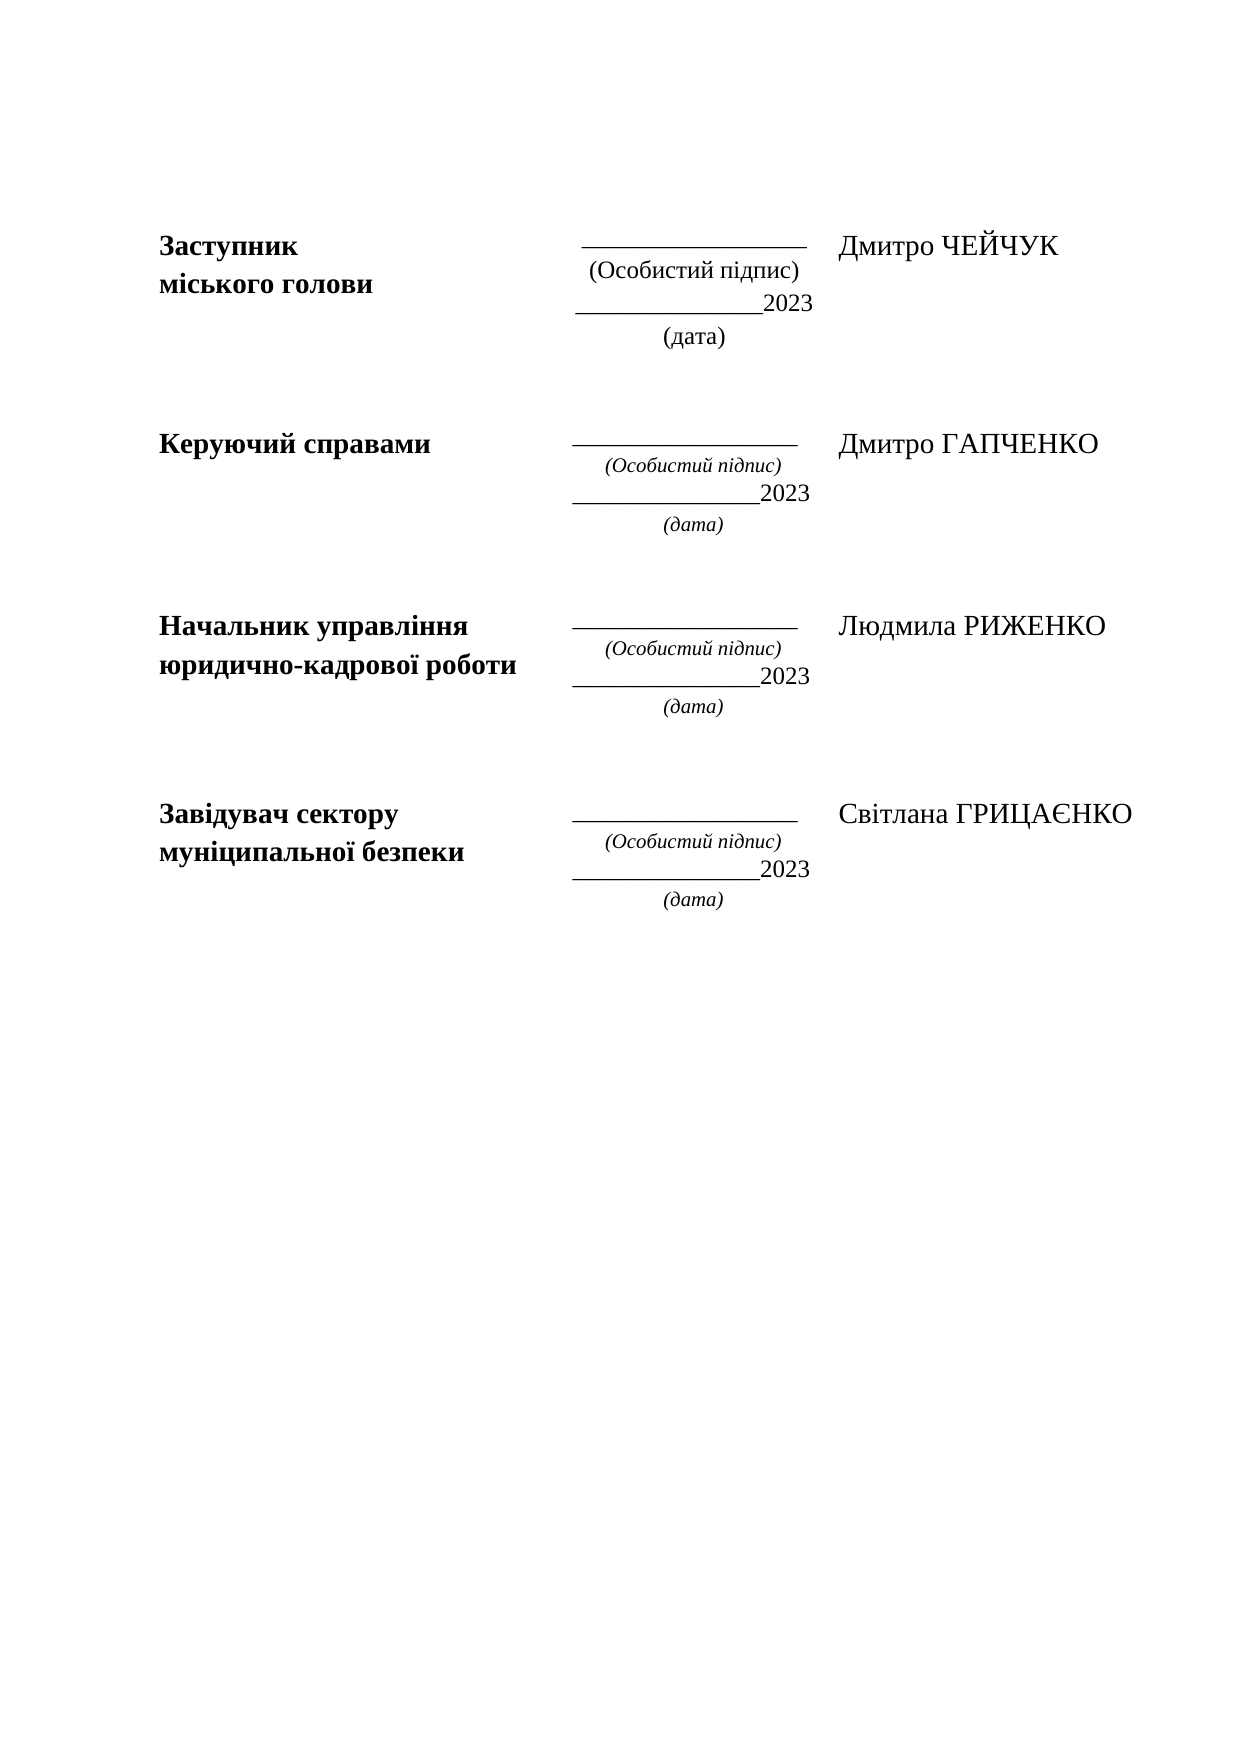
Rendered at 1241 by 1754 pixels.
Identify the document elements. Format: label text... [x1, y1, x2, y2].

table_cell __________________ (Особистий підпис) _______________2023 (дата) [561, 570, 827, 762]
table_cell Керуючий справами [148, 387, 561, 570]
table_header __________________ (Особистий підпис) _______________2023 (дата) [561, 189, 827, 387]
table_header Дмитро ЧЕЙЧУК [827, 189, 1152, 387]
table_header Завідувач сектору муніципальної безпеки [148, 796, 561, 946]
table_cell Дмитро ГАПЧЕНКО [827, 387, 1152, 570]
table_cell __________________ (Особистий підпис) _______________2023 (дата) [561, 387, 827, 570]
table_header __________________ (Особистий підпис) _______________2023 (дата) [561, 796, 827, 946]
table_cell Людмила РИЖЕНКО [827, 570, 1152, 762]
table_cell Начальник управління юридично-кадрової роботи [148, 570, 561, 762]
table_header Світлана ГРИЦАЄНКО [827, 796, 1152, 946]
table_header Заступник міського голови [148, 189, 561, 387]
